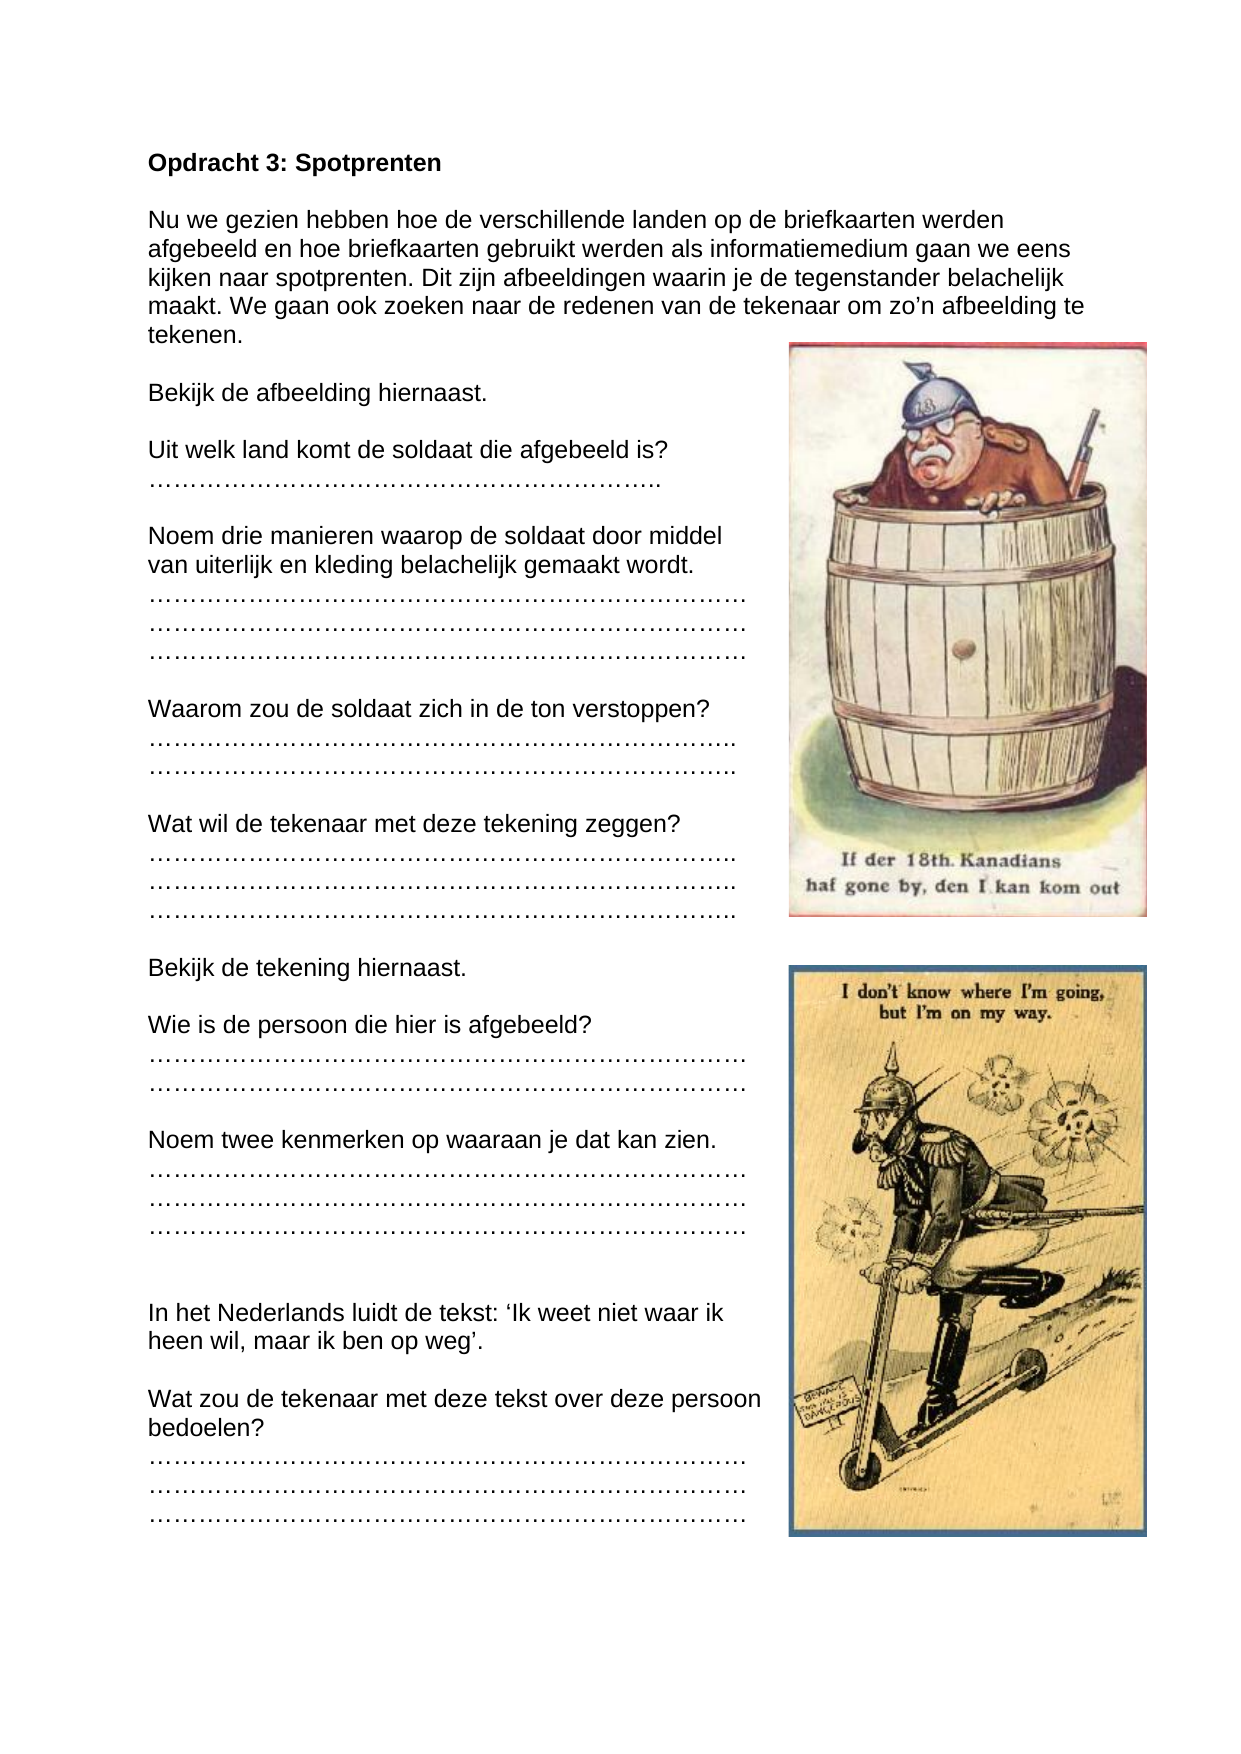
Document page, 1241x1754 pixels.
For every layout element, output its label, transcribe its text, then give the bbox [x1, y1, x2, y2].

text In het Nederlands luidt de tekst: ‘Ik weet niet waar ik heen wil, maar ik ben op weg’. [148, 1298, 787, 1355]
text …………………………………………………………….. [148, 866, 787, 895]
text ……………………………………………………………… [148, 636, 787, 665]
text ……………………………………………………………… [148, 1154, 787, 1183]
text Bekijk de tekening hiernaast. [148, 953, 1093, 981]
text ……………………………………………………………… [148, 1039, 787, 1068]
text ……………………………………………………………… [148, 1441, 787, 1470]
text …………………………………………………………….. [148, 838, 787, 866]
text Bekijk de afbeelding hiernaast. [148, 378, 787, 406]
text Wat wil de tekenaar met deze tekening zeggen? [148, 809, 787, 838]
picture [787, 965, 1146, 1534]
text …………………………………………………………….. [148, 723, 787, 751]
text Wie is de persoon die hier is afgebeeld? [148, 1010, 787, 1039]
text Noem drie manieren waarop de soldaat door middel van uiterlijk en kleding belachelijk gemaakt wordt. [148, 521, 787, 579]
text …………………………………………………………….. [148, 751, 787, 780]
text ……………………………………………………………… [148, 579, 787, 608]
text …………………………………………………………….. [148, 895, 1093, 924]
text ……………………………………………………………… [148, 1068, 787, 1096]
text Nu we gezien hebben hoe de verschillende landen op de briefkaarten werden afgebeeld en hoe briefkaarten gebruikt werden als informatiemedium gaan we eens kijken naar spotprenten. Dit zijn afbeeldingen waarin je de tegenstander belachelijk maakt. We gaan ook zoeken naar de redenen van de tekenaar om zo’n afbeelding te tekenen. [148, 205, 1093, 349]
picture [787, 342, 1146, 913]
text Uit welk land komt de soldaat die afgebeeld is? [148, 435, 787, 464]
text Noem twee kenmerken op waaraan je dat kan zien. [148, 1125, 787, 1154]
text ……………………………………………………………… [148, 1470, 787, 1499]
text Waarom zou de soldaat zich in de ton verstoppen? [148, 694, 787, 723]
text ……………………………………………………………… [148, 1499, 787, 1528]
text …………………………………………………….. [148, 464, 787, 493]
text ……………………………………………………………… [148, 1183, 787, 1211]
text Opdracht 3: Spotprenten [148, 148, 1093, 176]
text ……………………………………………………………… [148, 1211, 787, 1240]
text ……………………………………………………………… [148, 608, 787, 636]
text Wat zou de tekenaar met deze tekst over deze persoon bedoelen? [148, 1384, 787, 1441]
